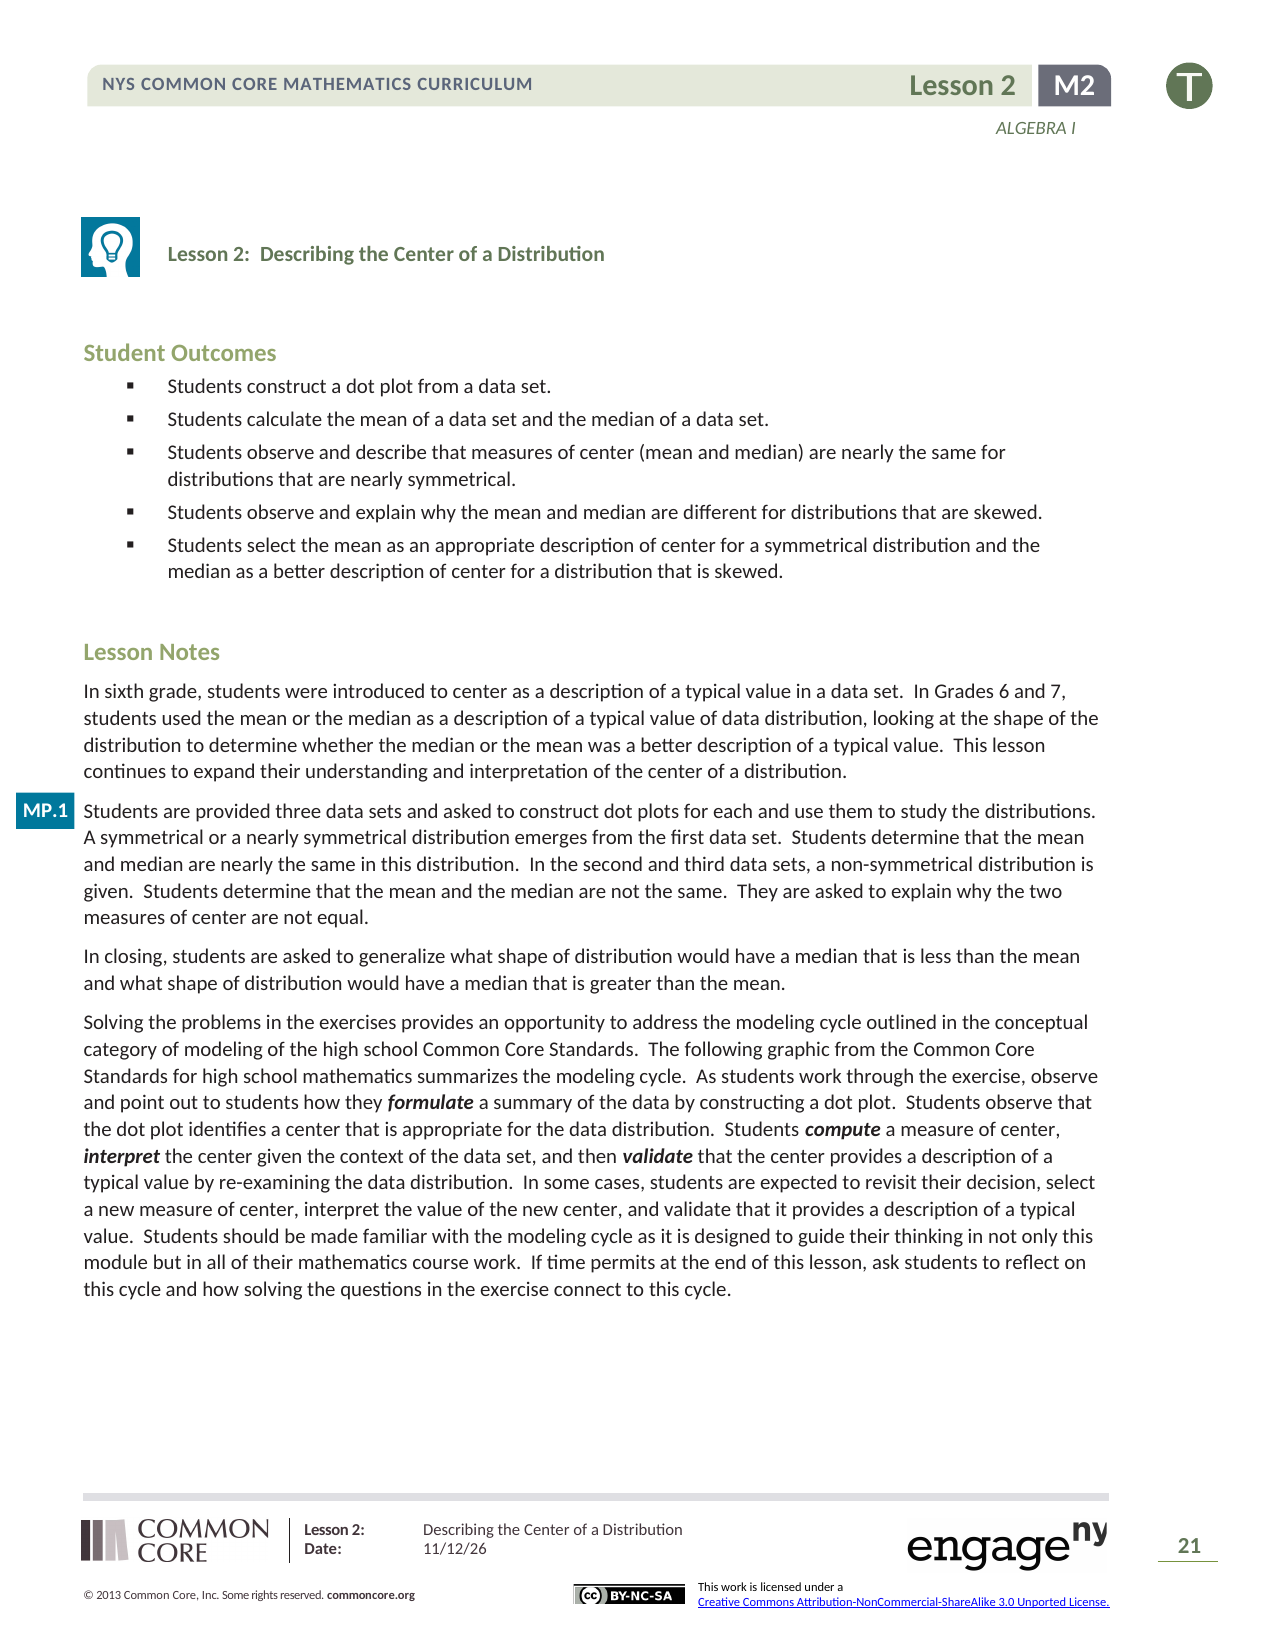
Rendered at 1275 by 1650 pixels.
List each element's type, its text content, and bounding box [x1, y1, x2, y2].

text Lesson Notes [83, 637, 1108, 666]
text Solving the problems in the exercises provides an opportunity to address the modeling cycle outlined in the conceptual category of modeling of the high school Common Core Standards. The following graphic from the Common Core Standards for high school mathematics summarizes the modeling cycle. As students work through the exercise, observe and point out to students how they formulate a summary of the data by constructing a dot plot. Students observe that the dot plot identifies a center that is appropriate for the data distribution. Students compute a measure of center, interpret the center given the context of the data set, and then validate that the center provides a description of a typical value by re-examining the data distribution. In some cases, students are expected to revisit their decision, select a new measure of center, interpret the value of the new center, and validate that it provides a description of a typical value. Students should be made familiar with the modeling cycle as it is designed to guide their thinking in not only this module but in all of their mathematics course work. If time permits at the end of this lesson, ask students to reflect on this cycle and how solving the questions in the exercise connect to this cycle. [83, 1009, 1108, 1302]
text In sixth grade, students were introduced to center as a description of a typical value in a data set. In Grades 6 and 7, students used the mean or the median as a description of a typical value of data distribution, looking at the shape of the distribution to determine whether the median or the mean was a better description of a typical value. This lesson continues to expand their understanding and interpretation of the center of a distribution. [83, 679, 1108, 784]
picture [906, 1518, 1107, 1573]
text In closing, students are asked to generalize what shape of distribution would have a median that is less than the mean and what shape of distribution would have a median that is greater than the mean. [83, 944, 1108, 996]
text Students calculate the mean of a data set and the median of a data set. [125, 407, 1108, 432]
picture [81, 1517, 269, 1562]
table_header [72, 210, 149, 284]
text Lesson 2: Describing the Center of a Distribution [83, 201, 1108, 272]
text Students select the mean as an appropriate description of center for a symmetrical distribution and the median as a better description of center for a distribution that is skewed. [125, 532, 1108, 584]
text Students observe and explain why the mean and median are different for distributions that are skewed. [125, 499, 1108, 524]
picture [572, 1584, 685, 1604]
text Students observe and describe that measures of center (mean and median) are nearly the same for distributions that are nearly symmetrical. [125, 439, 1108, 492]
picture [89, 224, 132, 277]
text Students are provided three data sets and asked to construct dot plots for each and use them to study the distributions. A symmetrical or a nearly symmetrical distribution emerges from the first data set. Students determine that the mean and median are nearly the same in this distribution. In the second and third data sets, a non-symmetrical distribution is given. Students determine that the mean and the median are not the same. They are asked to explain why the two measures of center are not equal. [83, 798, 1108, 930]
text Students construct a dot plot from a data set. [125, 374, 1108, 399]
text Student Outcomes [83, 338, 1108, 367]
